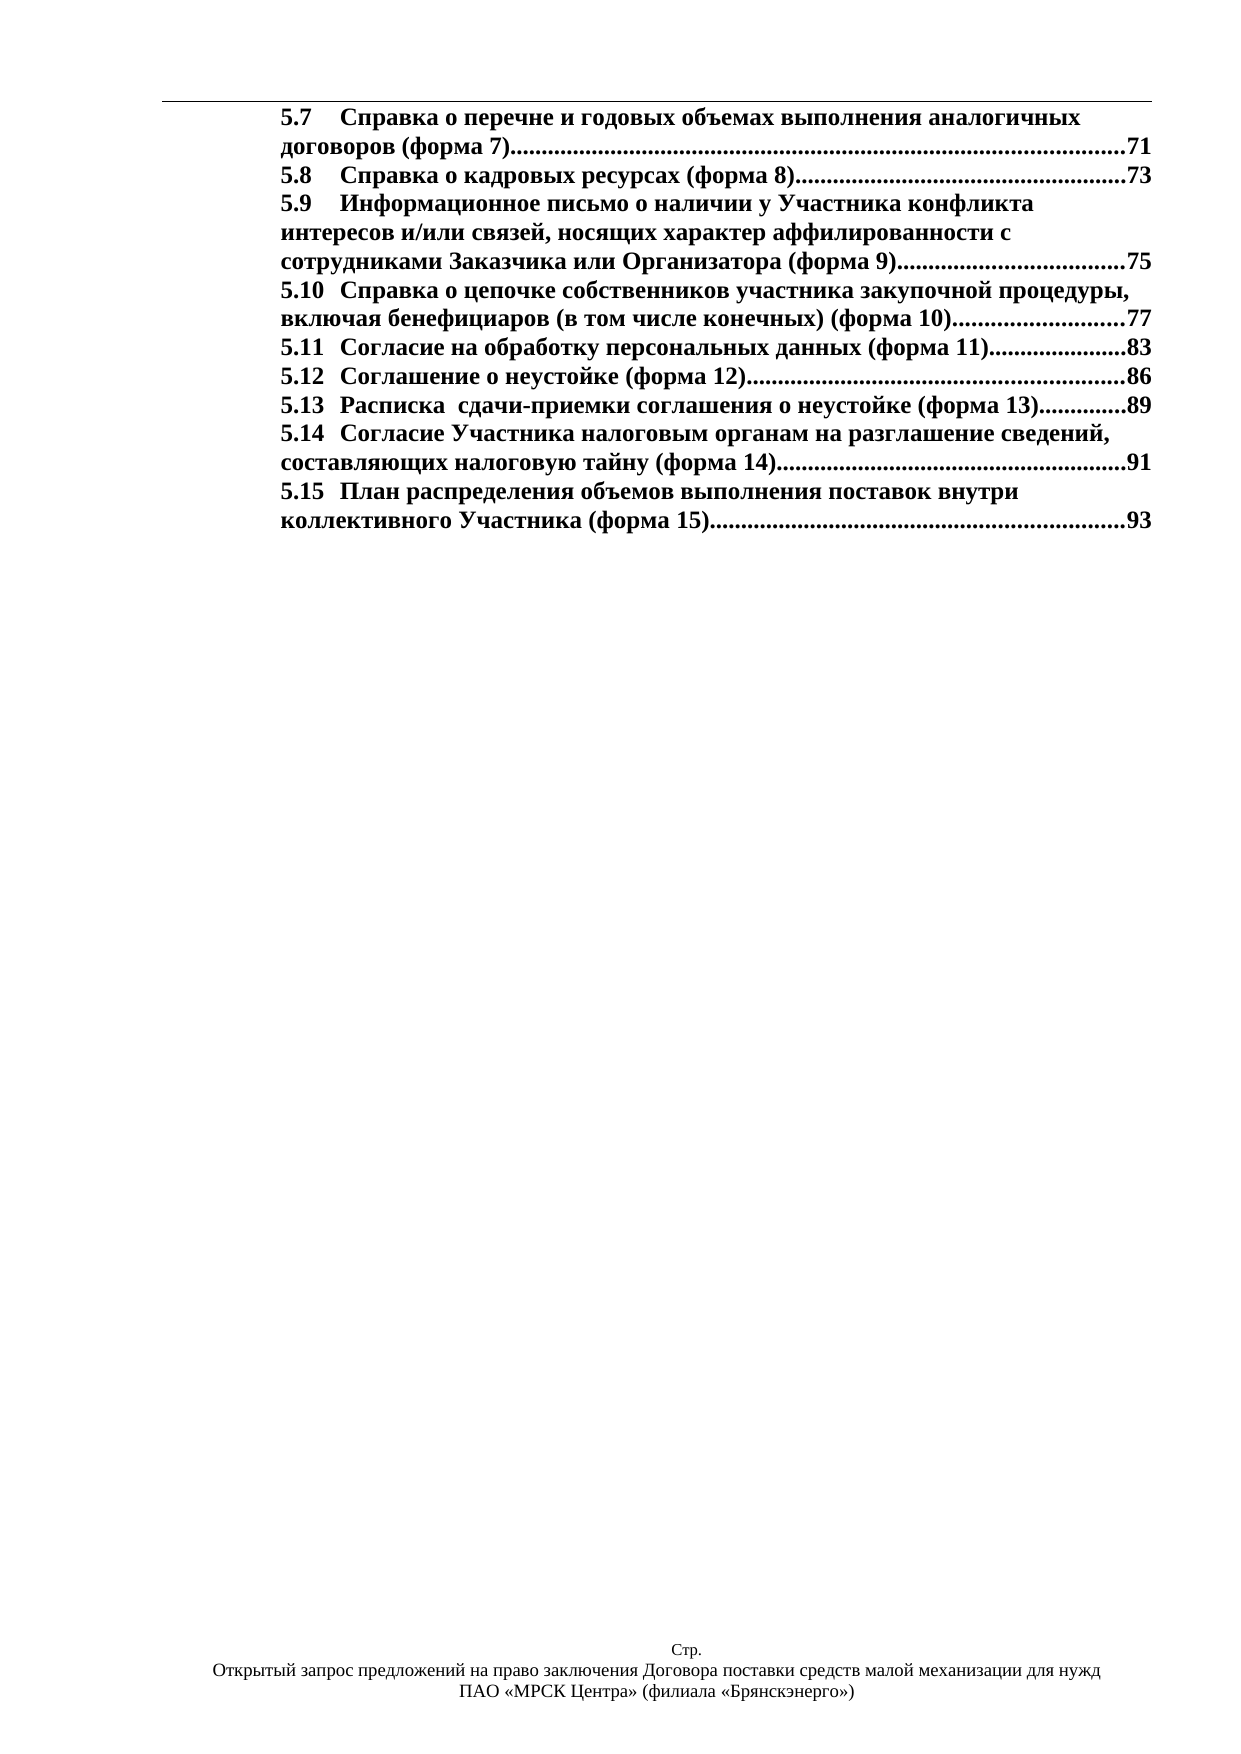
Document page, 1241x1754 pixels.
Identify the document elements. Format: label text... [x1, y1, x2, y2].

text 5.9 Информационное письмо о наличии у Участника конфликта интересов и/или связей, носящих характер аффилированности с сотрудниками Заказчика или Организатора (форма 9) 75 [280, 188, 1133, 275]
text 5.12 Соглашение о неустойке (форма 12) 86 [280, 361, 1133, 390]
text 5.8 Справка о кадровых ресурсах (форма 8) 73 [280, 160, 1133, 188]
text 5.13 Расписка сдачи-приемки соглашения о неустойке (форма 13) 89 [280, 390, 1133, 418]
text 5.10 Справка о цепочке собственников участника закупочной процедуры, включая бенефициаров (в том числе конечных) (форма 10) 77 [280, 275, 1133, 332]
text 5.14 Согласие Участника налоговым органам на разглашение сведений, составляющих налоговую тайну (форма 14) 91 [280, 418, 1133, 476]
text 5.15 План распределения объемов выполнения поставок внутри коллективного Участника (форма 15) 93 [280, 476, 1133, 533]
text 5.11 Согласие на обработку персональных данных (форма 11) 83 [280, 332, 1133, 361]
text 5.7 Справка о перечне и годовых объемах выполнения аналогичных договоров (форма 7) 71 [280, 102, 1133, 160]
